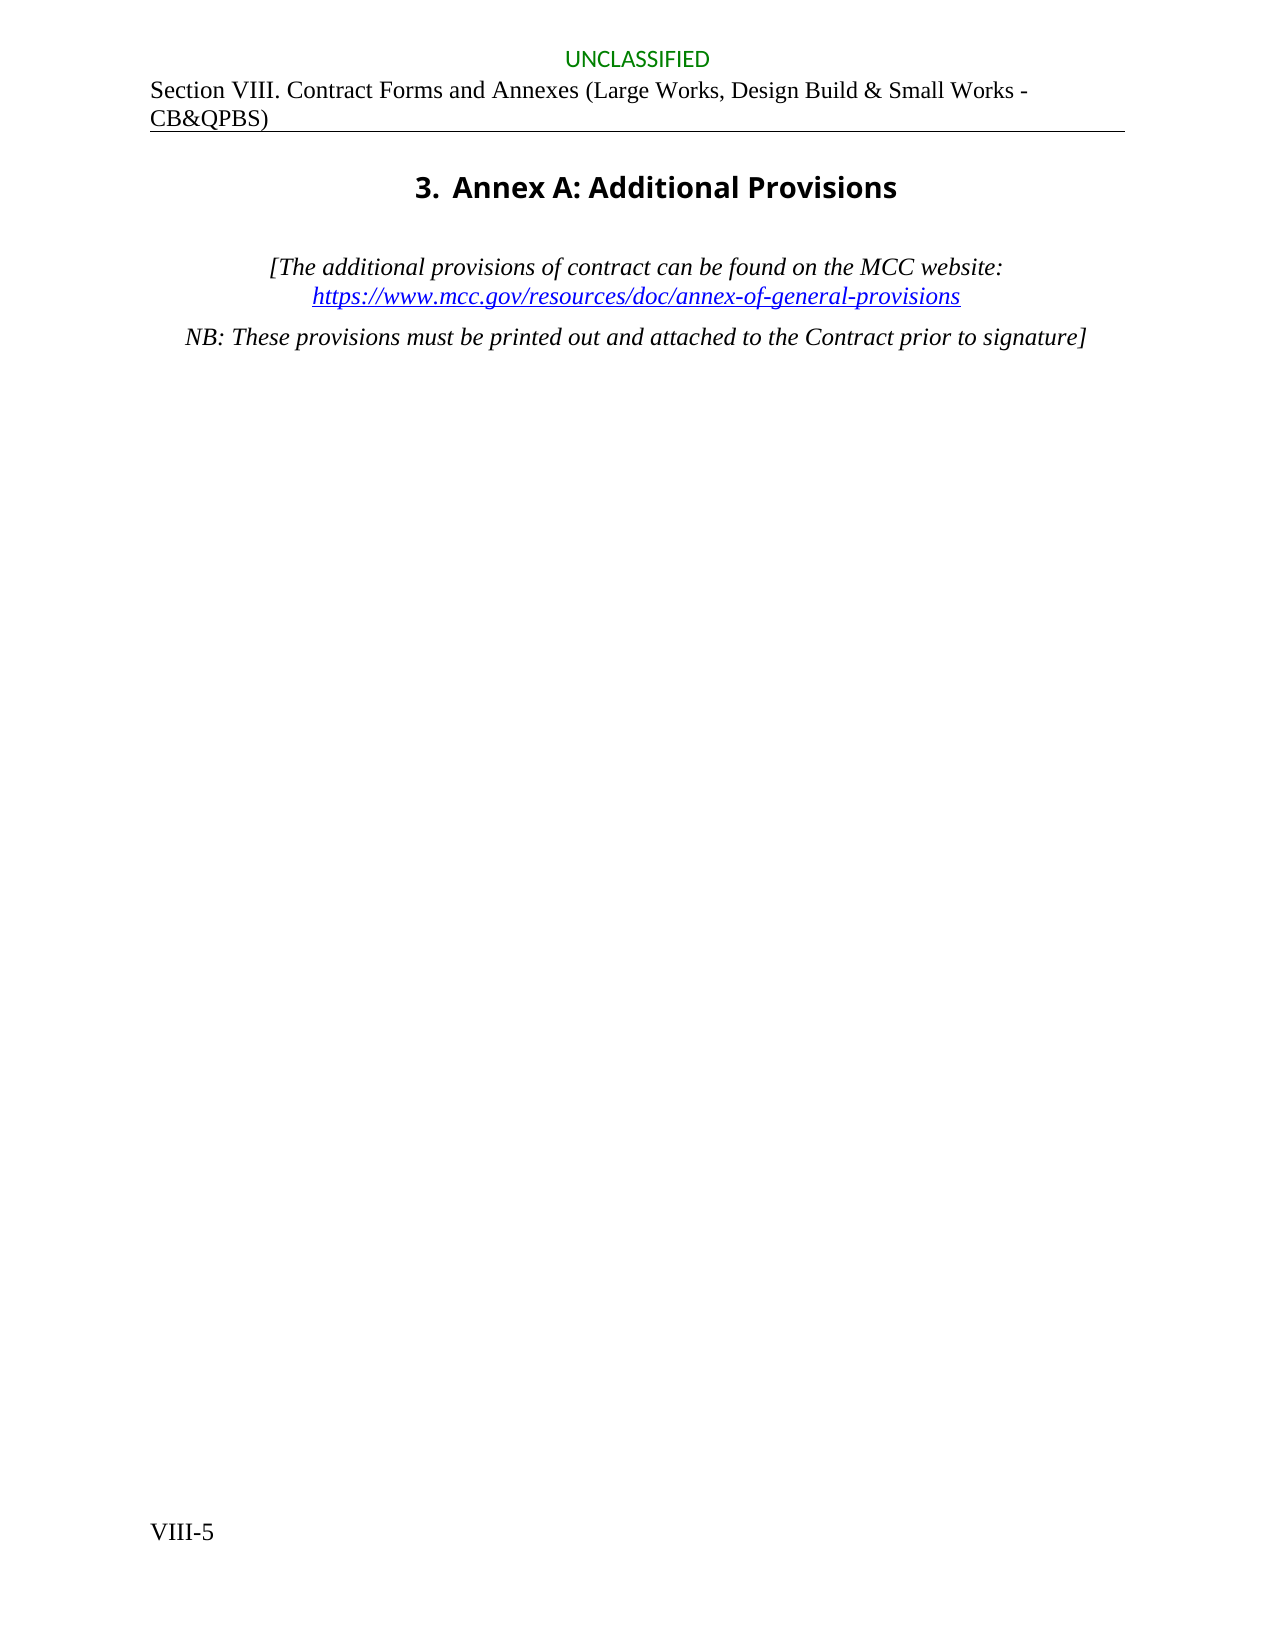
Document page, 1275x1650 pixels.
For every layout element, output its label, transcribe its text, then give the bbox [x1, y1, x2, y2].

subtitle Annex A: Additional Provisions [187, 168, 1125, 207]
subtitle [The additional provisions of contract can be found on the MCC website: https://www.mcc.gov/resources/doc/annex-of-general-provisions [150, 252, 1125, 309]
subtitle NB: These provisions must be printed out and attached to the Contract prior to signature] [150, 322, 1125, 351]
